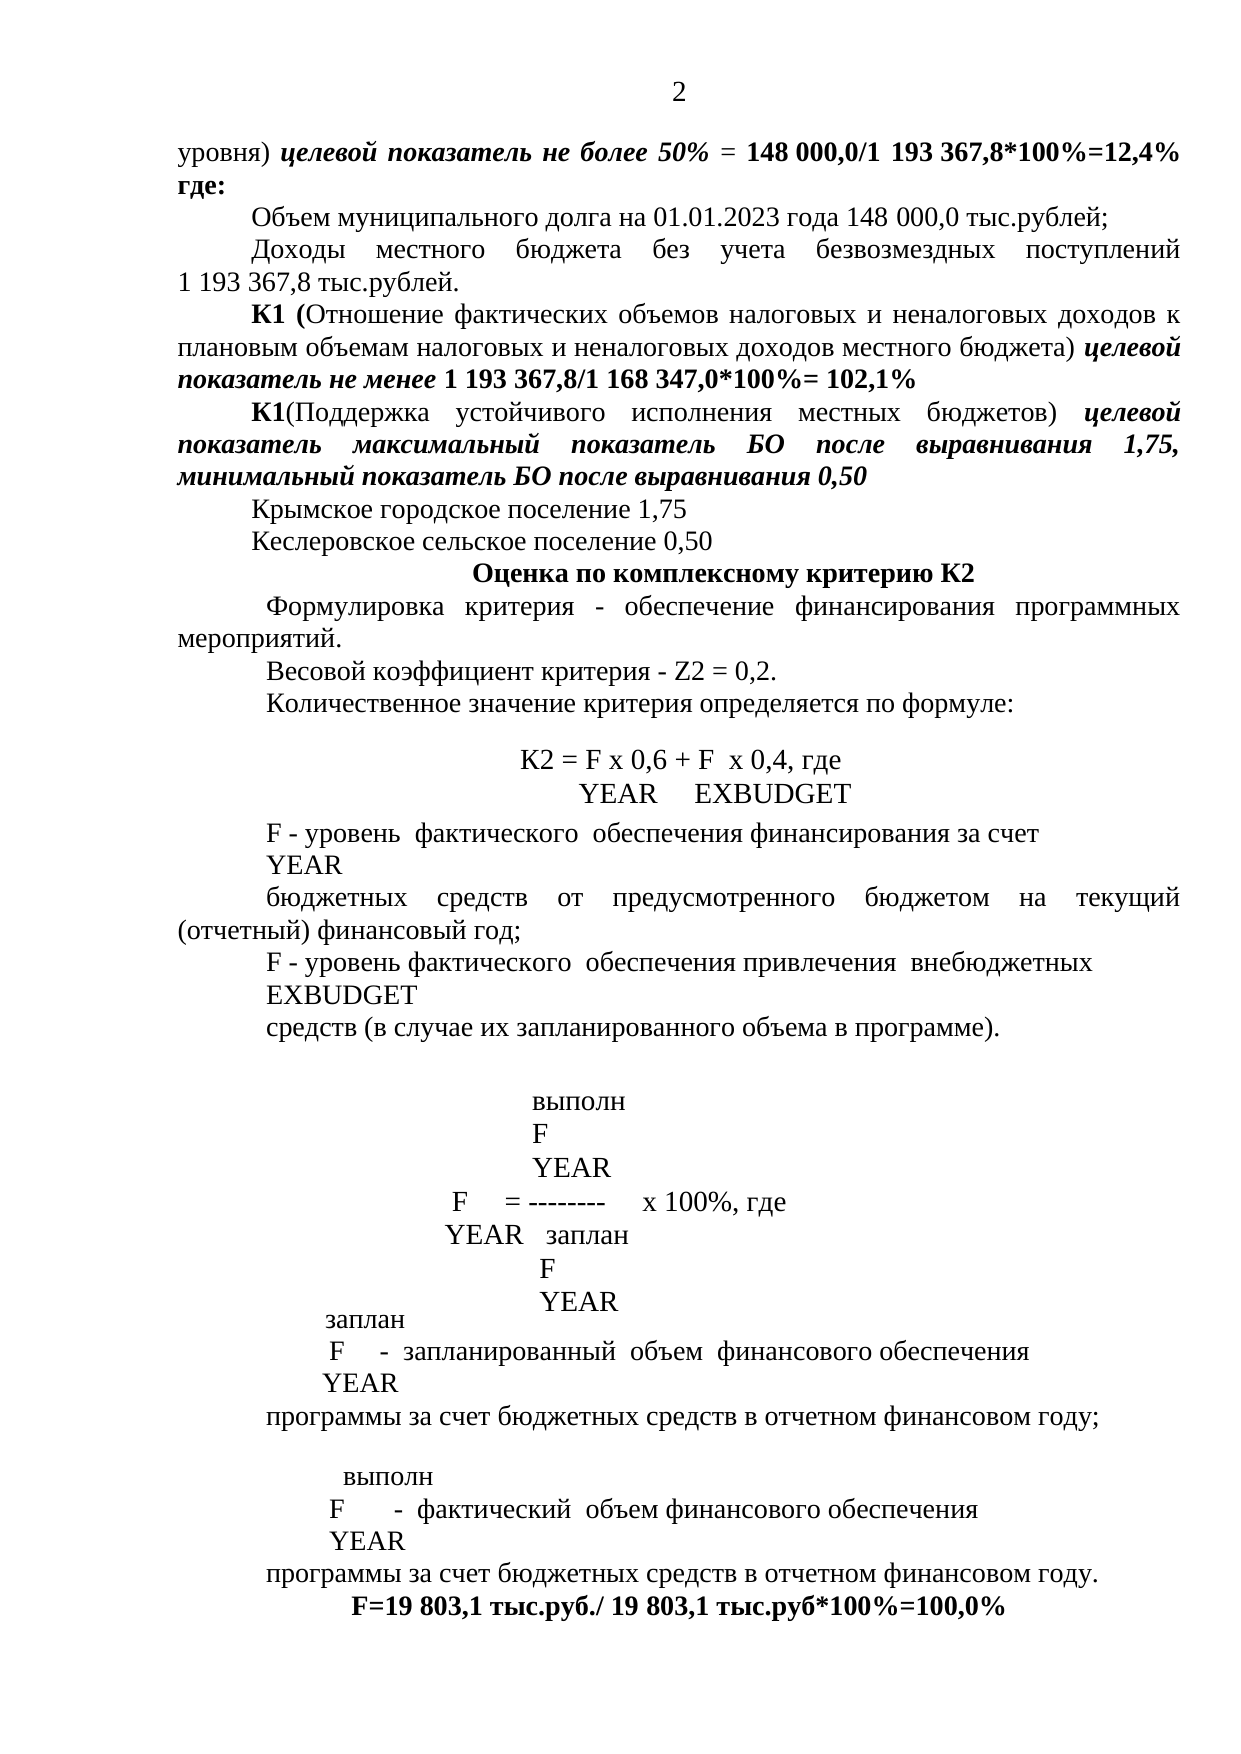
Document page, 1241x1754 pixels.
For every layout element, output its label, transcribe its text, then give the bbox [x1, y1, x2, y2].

text F - уровень фактического обеспечения привлечения внебюджетных [177, 945, 1181, 978]
text Кеслеровское сельское поселение 0,50 [177, 524, 1181, 557]
text Крымское городское поселение 1,75 [177, 492, 1181, 524]
text К1 (Отношение фактических объемов налоговых и неналоговых доходов к плановым объемам налоговых и неналоговых доходов местного бюджета) целевой показатель не менее 1 193 367,8/1 168 347,0*100%= 102,1% [177, 297, 1181, 394]
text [177, 135, 1181, 200]
text бюджетных средств от предусмотренного бюджетом на текущий (отчетный) финансовый год; [177, 881, 1181, 945]
text программы за счет бюджетных средств в отчетном финансовом году; [177, 1399, 1181, 1431]
text YEAR [177, 848, 1181, 881]
text F - фактический объем финансового обеспечения [177, 1492, 1181, 1524]
text F=19 803,1 тыс.руб./ 19 803,1 тыс.руб*100%=100,0% [177, 1589, 1181, 1621]
text EXBUDGET [177, 978, 1181, 1010]
text Формулировка критерия - обеспечение финансирования программных мероприятий. [177, 589, 1181, 654]
text Объем муниципального долга на 01.01.2023 года 148 000,0 тыс.рублей; [177, 200, 1181, 233]
text выполн [177, 1459, 1181, 1492]
text Количественное значение критерия определяется по формуле: [177, 686, 1181, 718]
text Весовой коэффициент критерия - Z2 = 0,2. [177, 654, 1181, 686]
text Доходы местного бюджета без учета безвозмездных поступлений 1 193 367,8 тыс.рублей. [177, 233, 1181, 297]
text средств (в случае их запланированного объема в программе). [177, 1010, 1181, 1042]
text программы за счет бюджетных средств в отчетном финансовом году. [177, 1556, 1181, 1589]
text Оценка по комплексному критерию К2 [177, 557, 1181, 589]
text YEAR [177, 1524, 1181, 1556]
text F - запланированный объем финансового обеспечения [177, 1334, 1181, 1366]
text F - уровень фактического обеспечения финансирования за счет [177, 816, 1181, 848]
text К1(Поддержка устойчивого исполнения местных бюджетов) целевой показатель максимальный показатель БО после выравнивания 1,75, минимальный показатель БО после выравнивания 0,50 [177, 394, 1181, 492]
text YEAR [177, 1366, 1181, 1399]
text заплан [236, 1302, 1181, 1334]
